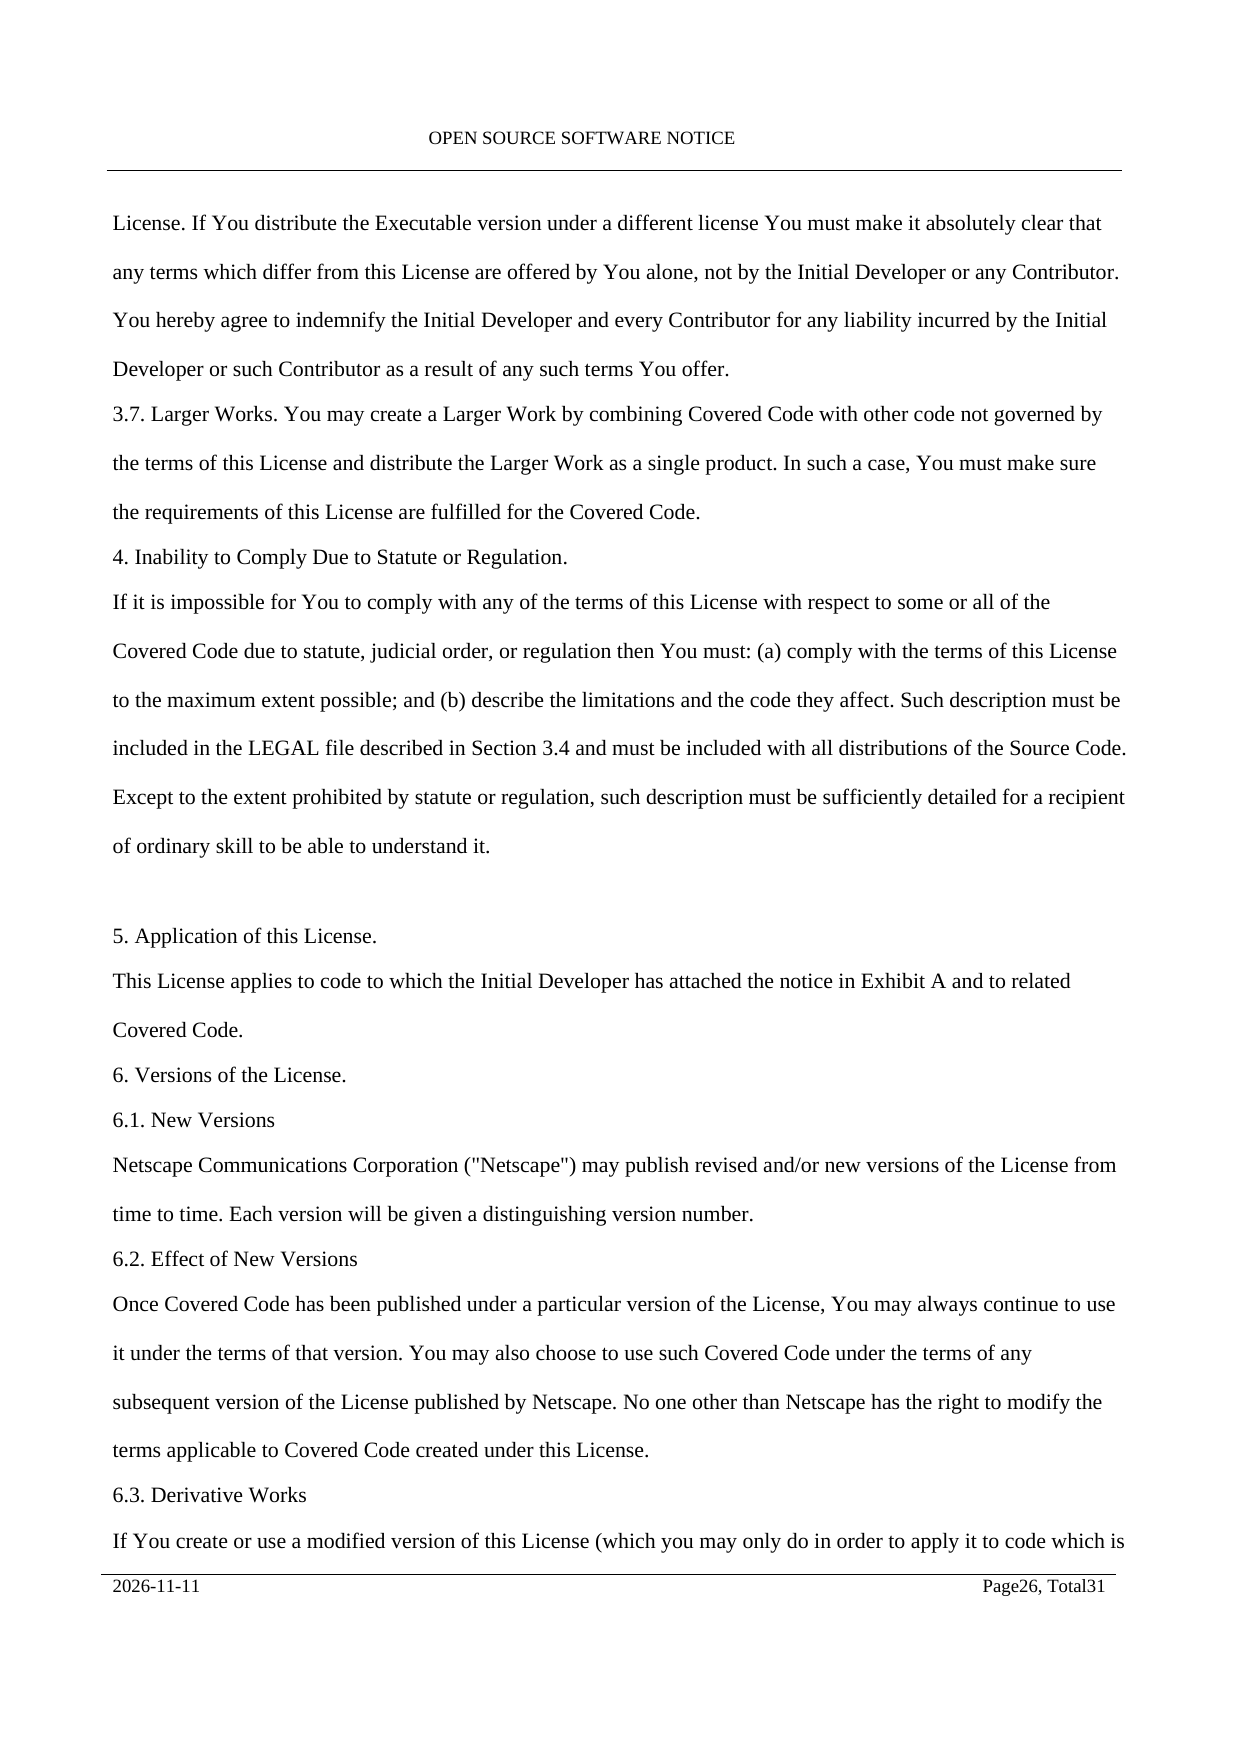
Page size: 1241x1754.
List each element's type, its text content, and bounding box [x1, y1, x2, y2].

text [112, 1524, 1128, 1556]
text Once Covered Code has been published under a particular version of the License, You may always continue to use it under the terms of that version. You may also choose to use such Covered Code under the terms of any subsequent version of the License published by Netscape. No one other than Netscape has the right to modify the terms applicable to Covered Code created under this License. [112, 1287, 1128, 1466]
text If it is impossible for You to comply with any of the terms of this License with respect to some or all of the Covered Code due to statute, judicial order, or regulation then You must: (a) comply with the terms of this License to the maximum extent possible; and (b) describe the limitations and the code they affect. Such description must be included in the LEGAL file described in Section 3.4 and must be included with all distributions of the Source Code. Except to the extent prohibited by statute or regulation, such description must be sufficiently detailed for a recipient of ordinary skill to be able to understand it. [112, 585, 1128, 862]
text Netscape Communications Corporation ("Netscape") may publish revised and/or new versions of the License from time to time. Each version will be given a distinguishing version number. [112, 1148, 1128, 1230]
text 4. Inability to Comply Due to Statute or Regulation. [112, 540, 1128, 573]
text 6.3. Derivative Works [112, 1479, 1128, 1511]
text 6.1. New Versions [112, 1103, 1128, 1136]
text 3.7. Larger Works. You may create a Larger Work by combining Covered Code with other code not governed by the terms of this License and distribute the Larger Work as a single product. In such a case, You must make sure the requirements of this License are fulfilled for the Covered Code. [112, 398, 1128, 528]
text This License applies to code to which the Initial Developer has attached the notice in Exhibit A and to related Covered Code. [112, 964, 1128, 1046]
text 6.2. Effect of New Versions [112, 1242, 1128, 1275]
text 5. Application of this License. [112, 919, 1128, 952]
text 6. Versions of the License. [112, 1058, 1128, 1091]
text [112, 206, 1128, 385]
